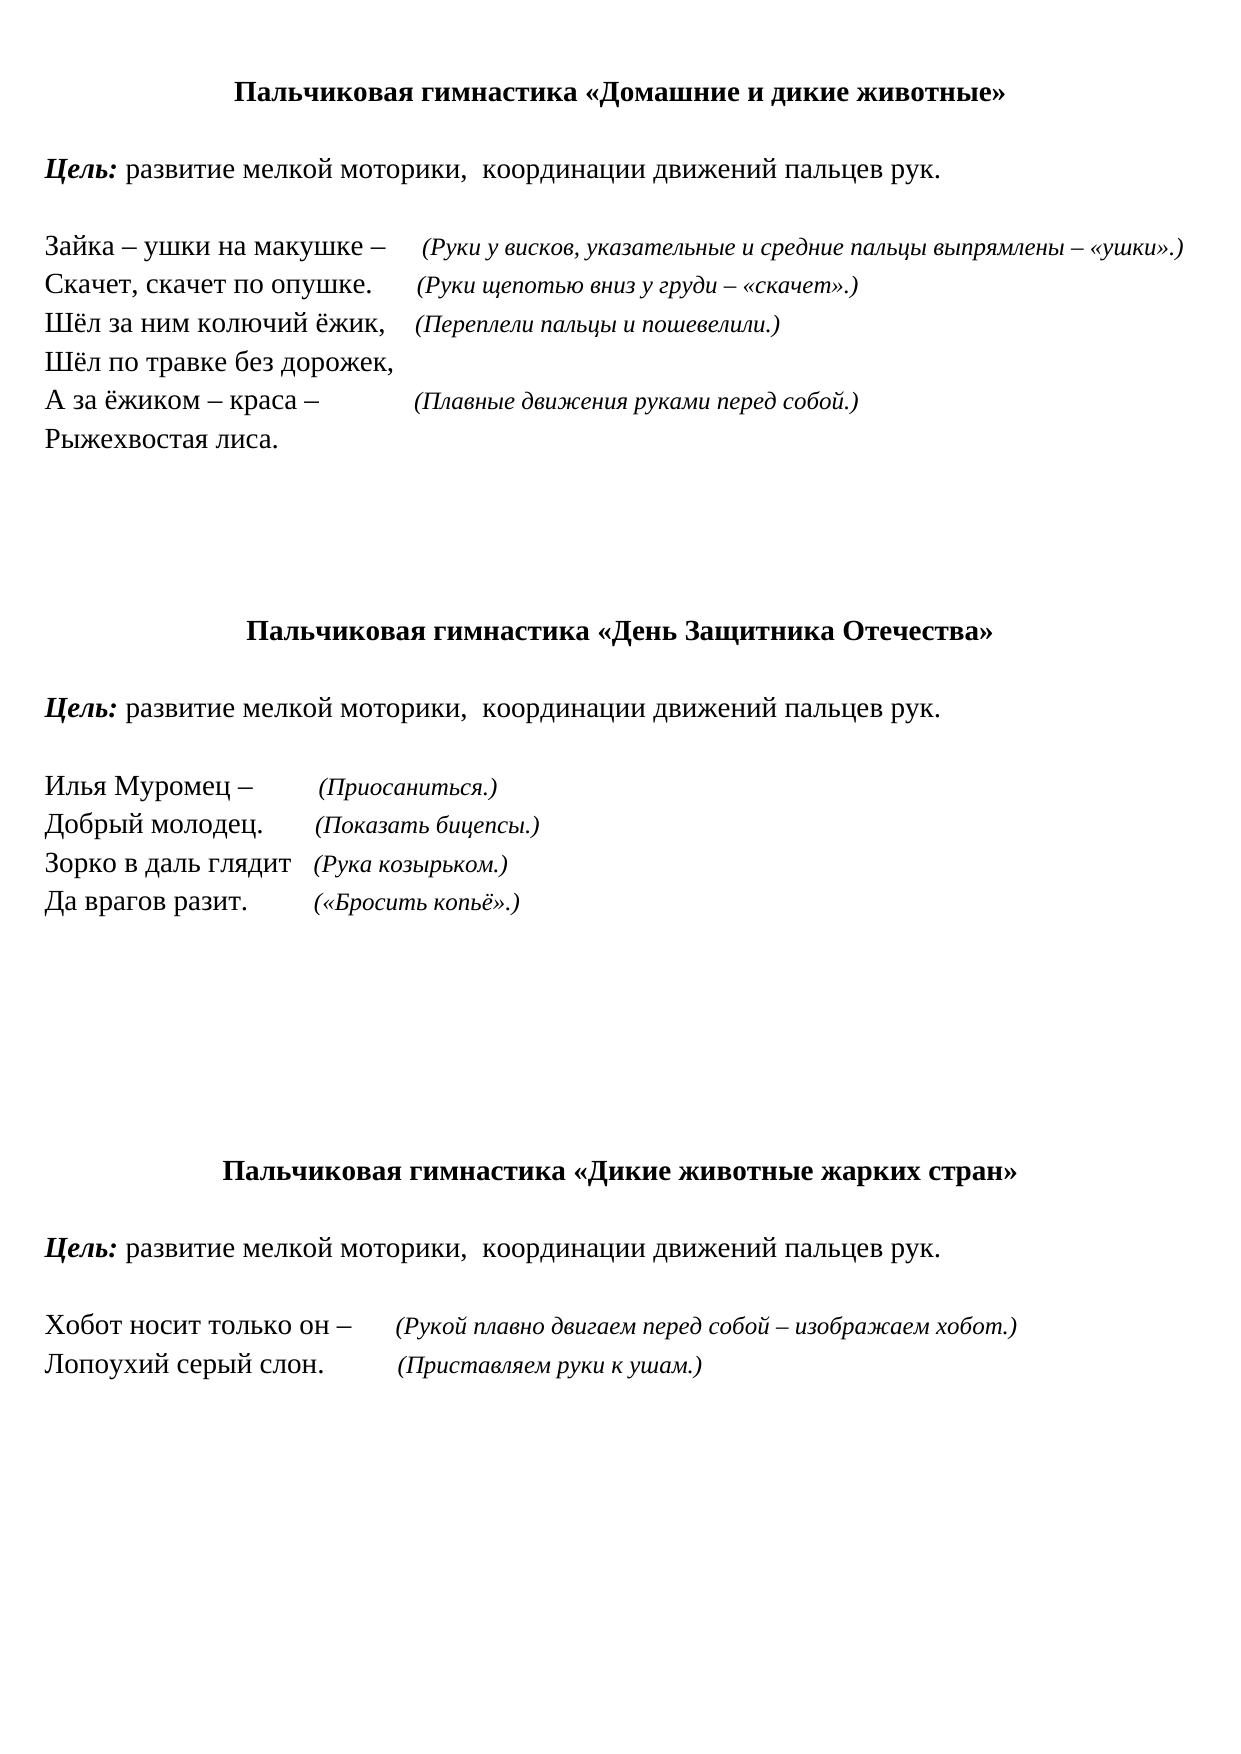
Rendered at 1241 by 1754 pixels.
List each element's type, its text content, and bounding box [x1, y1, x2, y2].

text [44, 1230, 1196, 1264]
text Лопоухий серый слон. (Приставляем руки к ушам.) [44, 1346, 1196, 1379]
text Цель: развитие мелкой моторики, координации движений пальцев рук. [44, 151, 1196, 184]
text Зорко в даль глядит (Рука козырьком.) [44, 845, 1196, 878]
text Пальчиковая гимнастика «День Защитника Отечества» [44, 613, 1196, 647]
text Зайка – ушки на макушке – (Руки у висков, указательные и средние пальцы выпрямлены – «ушки».) [44, 228, 1196, 262]
text Илья Муромец – (Приосаниться.) [44, 768, 1196, 801]
text Да врагов разит. («Бросить копьё».) [44, 883, 1196, 917]
text Шёл по травке без дорожек, [44, 344, 1196, 377]
text Хобот носит только он – (Рукой плавно двигаем перед собой – изображаем хобот.) [44, 1307, 1196, 1341]
text А за ёжиком – краса – (Плавные движения руками перед собой.) [44, 382, 1196, 416]
text Рыжехвостая лиса. [44, 421, 1196, 454]
text Добрый молодец. (Показать бицепсы.) [44, 806, 1196, 840]
text Скачет, скачет по опушке. (Руки щепотью вниз у груди – «скачет».) [44, 267, 1196, 300]
text Цель: развитие мелкой моторики, координации движений пальцев рук. [44, 691, 1196, 724]
text Шёл за ним колючий ёжик, (Переплели пальцы и пошевелили.) [44, 305, 1196, 339]
text Пальчиковая гимнастика «Дикие животные жарких стран» [44, 1153, 1196, 1187]
text Пальчиковая гимнастика «Домашние и дикие животные» [44, 74, 1196, 107]
